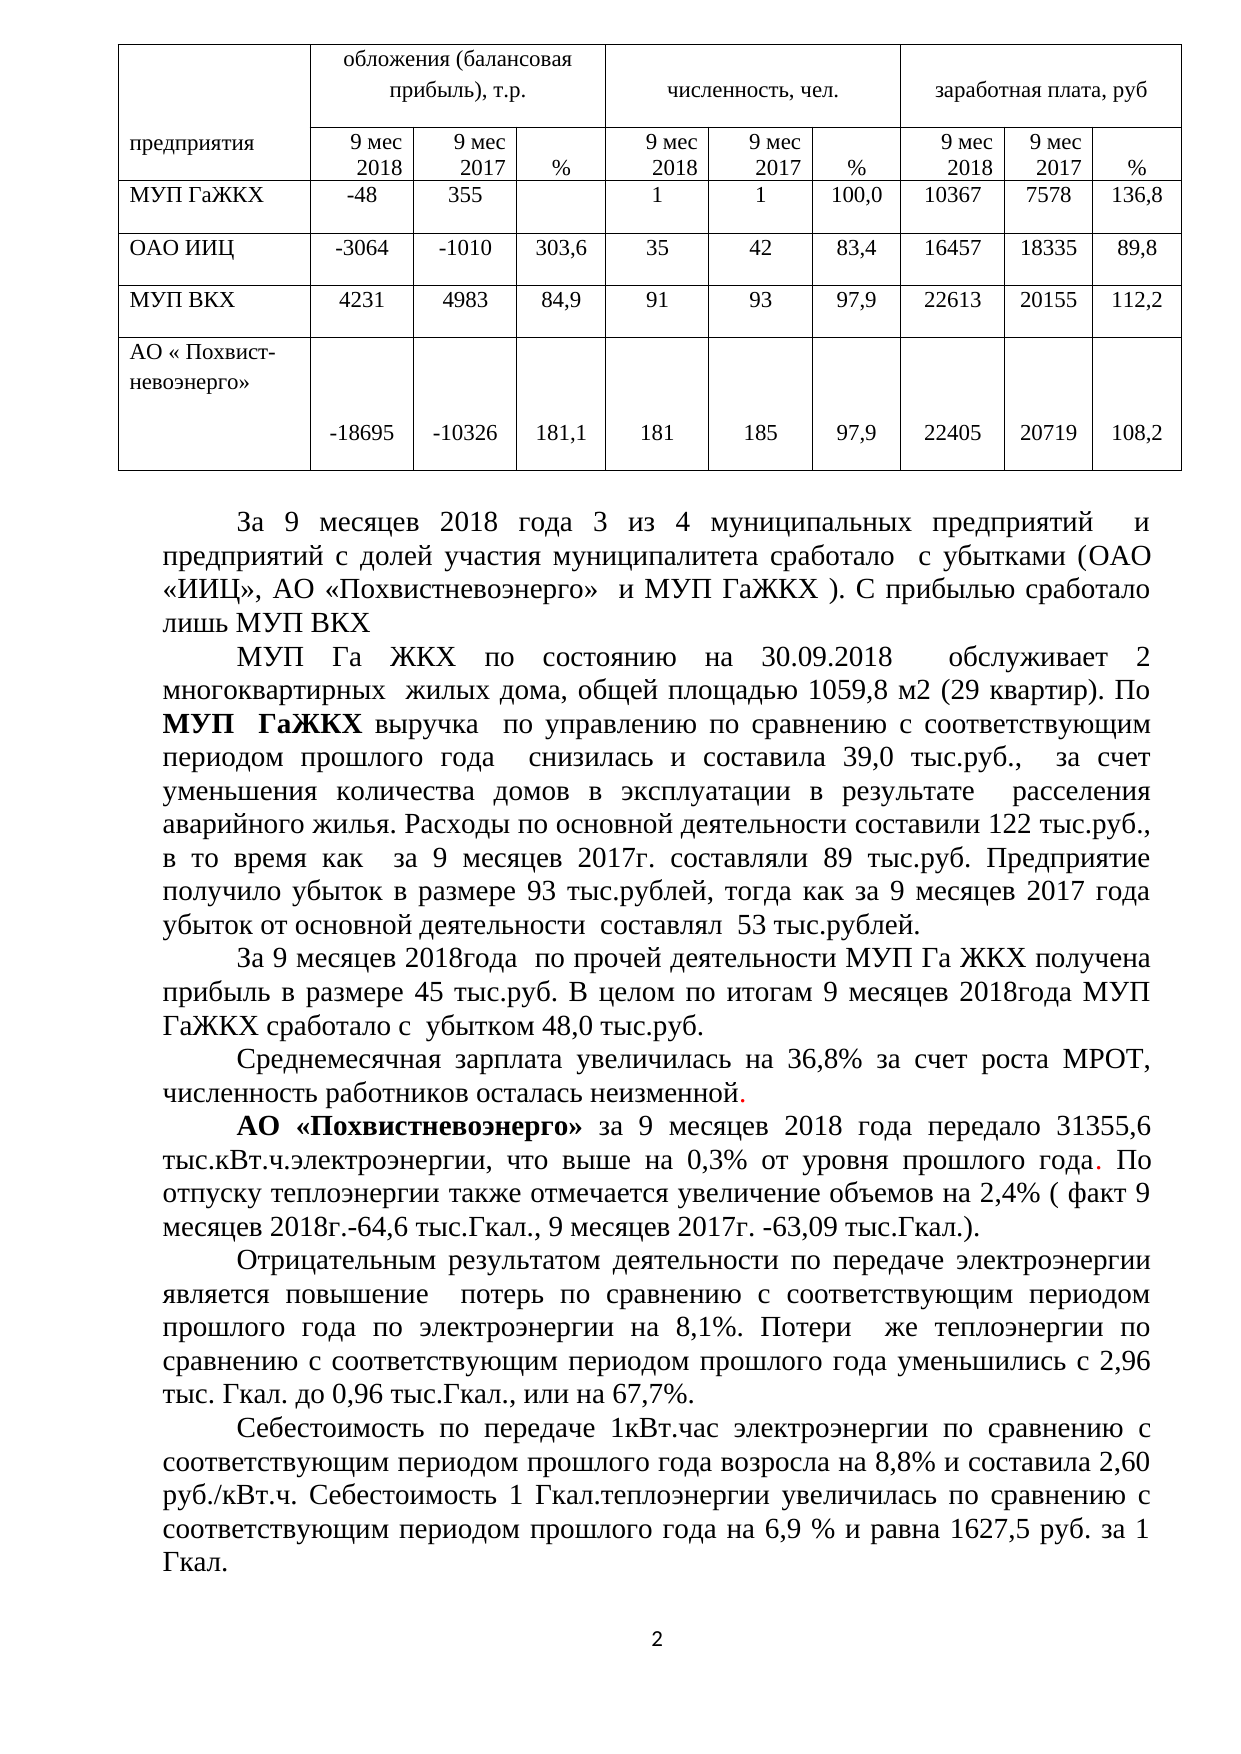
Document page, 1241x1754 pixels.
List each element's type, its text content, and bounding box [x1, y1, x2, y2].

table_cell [901, 45, 1181, 127]
table_cell МУП ВКХ [119, 286, 310, 337]
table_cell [606, 45, 900, 127]
table_cell 108,2 [1093, 338, 1181, 470]
table_cell % [517, 128, 605, 180]
table_cell 93 [709, 286, 812, 337]
table_cell 91 [606, 286, 708, 337]
table_cell 42 [709, 234, 812, 284]
text МУП Га ЖКХ по состоянию на 30.09.2018 обслуживает 2 многоквартирных жилых дома, общей площадью 1059,8 м2 (29 квартир). По МУП ГаЖКХ выручка по управлению по сравнению с соответствующим периодом прошлого года снизилась и составила 39,0 тыс.руб., за счет уменьшения количества домов в эксплуатации в результате расселения аварийного жилья. Расходы по основной деятельности составили 122 тыс.руб., в то время как за 9 месяцев 2017г. составляли 89 тыс.руб. Предприятие получило убыток в размере 93 тыс.рублей, тогда как за 9 месяцев 2017 года убыток от основной деятельности составлял 53 тыс.рублей. [162, 639, 1152, 941]
table_cell 100,0 [813, 181, 900, 232]
table_cell -1010 [414, 234, 516, 284]
table_cell 1 [709, 181, 812, 232]
table_cell МУП ГаЖКХ [119, 181, 310, 232]
text Отрицательным результатом деятельности по передаче электроэнергии является повышение потерь по сравнению с соответствующим периодом прошлого года по электроэнергии на 8,1%. Потери же теплоэнергии по сравнению с соответствующим периодом прошлого года уменьшились с 2,96 тыс. Гкал. до 0,96 тыс.Гкал., или на 67,7%. [162, 1242, 1152, 1410]
text АО «Похвистневоэнерго» за 9 месяцев 2018 года передало 31355,6 тыс.кВт.ч.электроэнергии, что выше на 0,3% от уровня прошлого года. По отпуску теплоэнергии также отмечается увеличение объемов на 2,4% ( факт 9 месяцев 2018г.-64,6 тыс.Гкал., 9 месяцев 2017г. -63,09 тыс.Гкал.). [162, 1108, 1152, 1242]
text Среднемесячная зарплата увеличилась на 36,8% за счет роста МРОТ, численность работников осталась неизменной. [162, 1041, 1152, 1108]
table_cell 97,9 [813, 286, 900, 337]
table_cell -18695 [311, 338, 413, 470]
table_cell 20719 [1005, 338, 1092, 470]
table_cell 83,4 [813, 234, 900, 284]
table_cell 181,1 [517, 338, 605, 470]
table_cell 18335 [1005, 234, 1092, 284]
table_cell 185 [709, 338, 812, 470]
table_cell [311, 45, 605, 127]
table_cell 10367 [901, 181, 1004, 232]
table_cell 9 мес 2017 [1005, 128, 1092, 180]
table_cell 9 мес 2018 [606, 128, 708, 180]
table_cell -10326 [414, 338, 516, 470]
table_cell 9 мес 2017 [414, 128, 516, 180]
table_cell 4983 [414, 286, 516, 337]
table_cell 181 [606, 338, 708, 470]
table_cell 1 [606, 181, 708, 232]
table_cell 4231 [311, 286, 413, 337]
table_cell 303,6 [517, 234, 605, 284]
table_cell 89,8 [1093, 234, 1181, 284]
table_cell АО « Похвист-невоэнерго» [119, 338, 310, 470]
table_cell 22405 [901, 338, 1004, 470]
table_cell % [1093, 128, 1181, 180]
text Себестоимость по передаче 1кВт.час электроэнергии по сравнению с соответствующим периодом прошлого года возросла на 8,8% и составила 2,60 руб./кВт.ч. Себестоимость 1 Гкал.теплоэнергии увеличилась по сравнению с соответствующим периодом прошлого года на 6,9 % и равна 1627,5 руб. за 1 Гкал. [162, 1410, 1152, 1578]
table_cell [517, 181, 605, 232]
table_cell 7578 [1005, 181, 1092, 232]
table_cell 136,8 [1093, 181, 1181, 232]
table_cell 22613 [901, 286, 1004, 337]
table_cell 16457 [901, 234, 1004, 284]
table_cell 9 мес 2017 [709, 128, 812, 180]
table_cell 112,2 [1093, 286, 1181, 337]
table_cell -3064 [311, 234, 413, 284]
table_cell 35 [606, 234, 708, 284]
table_cell 20155 [1005, 286, 1092, 337]
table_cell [119, 45, 310, 180]
table_cell 9 мес 2018 [311, 128, 413, 180]
table_cell 84,9 [517, 286, 605, 337]
table_cell -48 [311, 181, 413, 232]
text За 9 месяцев 2018 года 3 из 4 муниципальных предприятий и предприятий с долей участия муниципалитета сработало с убытками (ОАО «ИИЦ», АО «Похвистневоэнерго» и МУП ГаЖКХ ). С прибылью сработало лишь МУП ВКХ [162, 504, 1152, 639]
table_cell 97,9 [813, 338, 900, 470]
table_cell ОАО ИИЦ [119, 234, 310, 284]
table_cell % [813, 128, 900, 180]
table_cell 9 мес 2018 [901, 128, 1004, 180]
table_cell 355 [414, 181, 516, 232]
text За 9 месяцев 2018года по прочей деятельности МУП Га ЖКХ получена прибыль в размере 45 тыс.руб. В целом по итогам 9 месяцев 2018года МУП ГаЖКХ сработало с убытком 48,0 тыс.руб. [162, 941, 1152, 1041]
